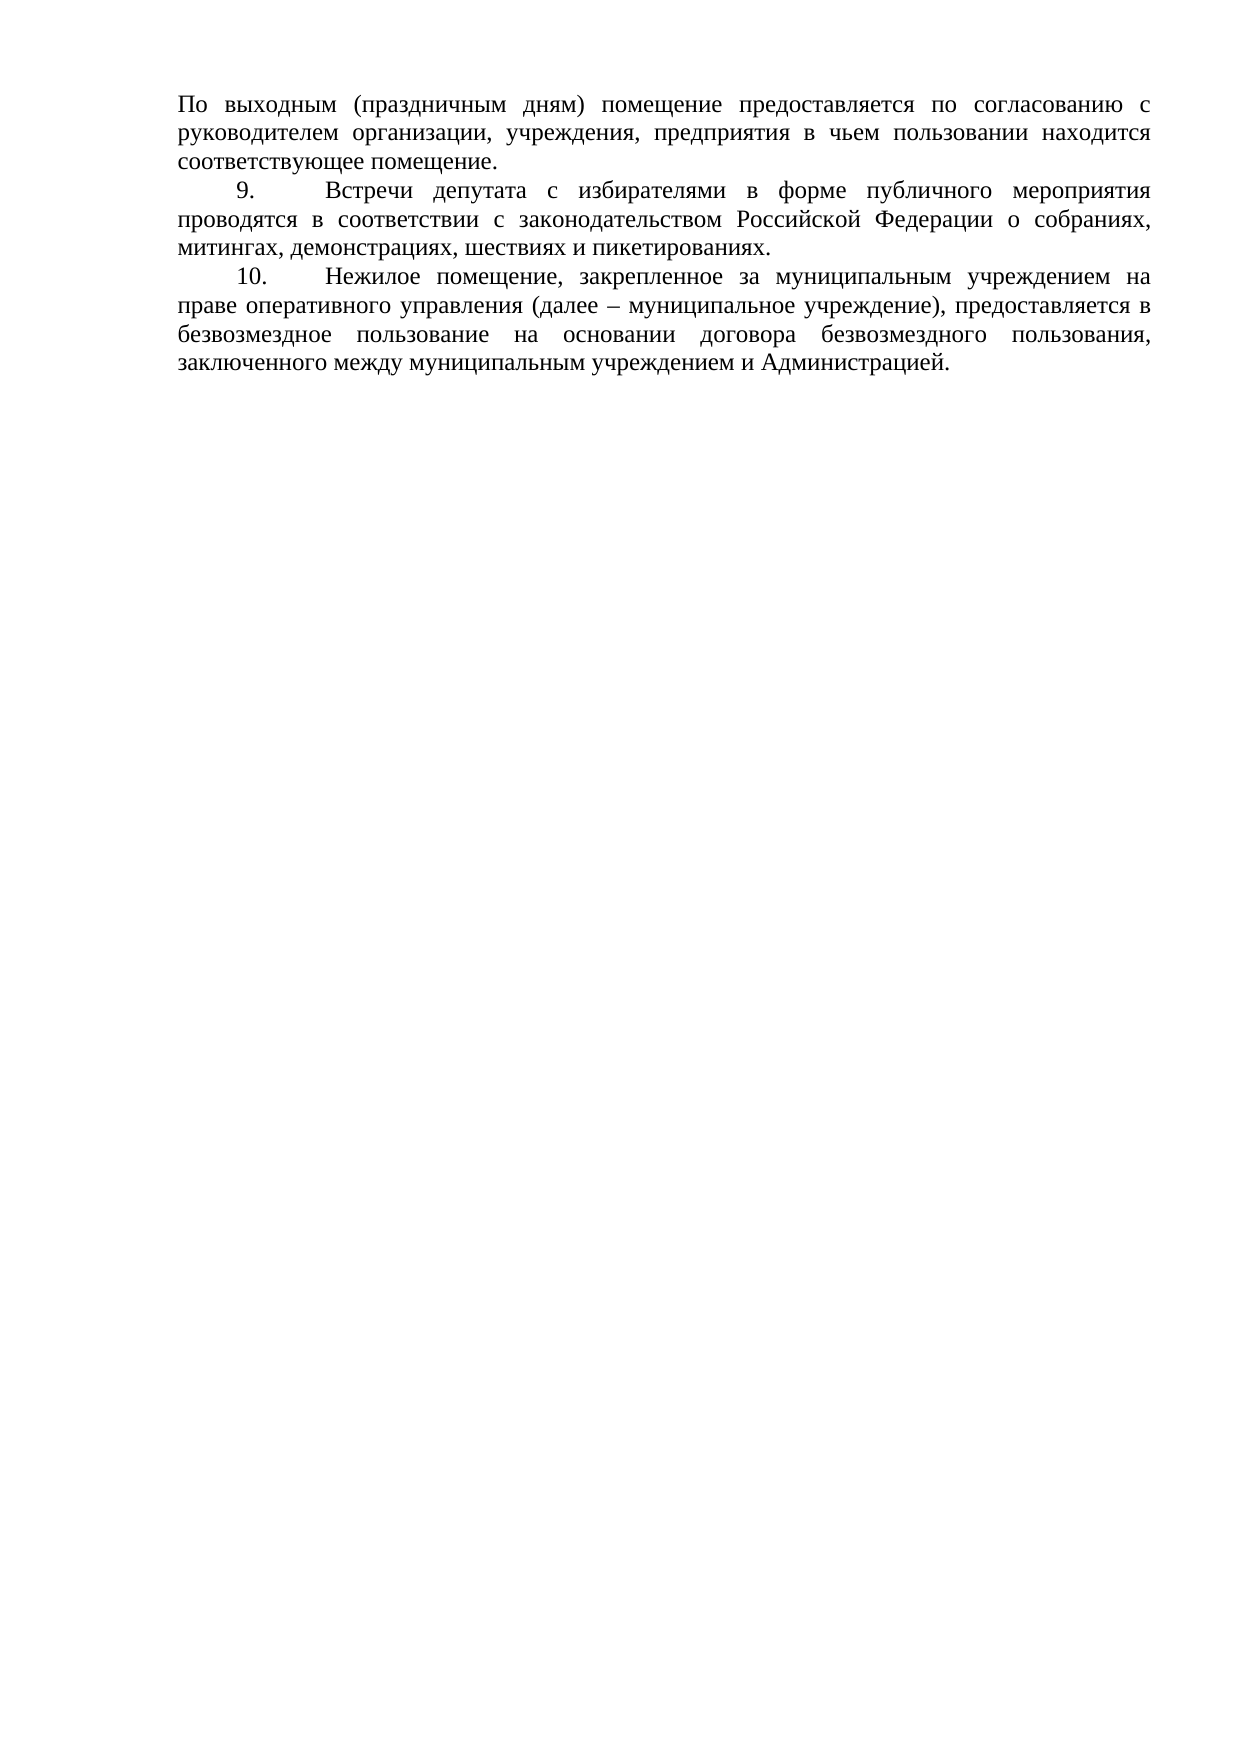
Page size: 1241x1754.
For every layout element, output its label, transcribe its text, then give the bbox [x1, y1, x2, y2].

list Встречи депутата с избирателями в форме публичного мероприятия проводятся в соответствии с законодательством Российской Федерации о собраниях, митингах, демонстрациях, шествиях и пикетированиях. [177, 175, 1152, 261]
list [177, 89, 1152, 175]
list Нежилое помещение, закрепленное за муниципальным учреждением на праве оперативного управления (далее – муниципальное учреждение), предоставляется в безвозмездное пользование на основании договора безвозмездного пользования, заключенного между муниципальным учреждением и Администрацией. [177, 261, 1152, 376]
